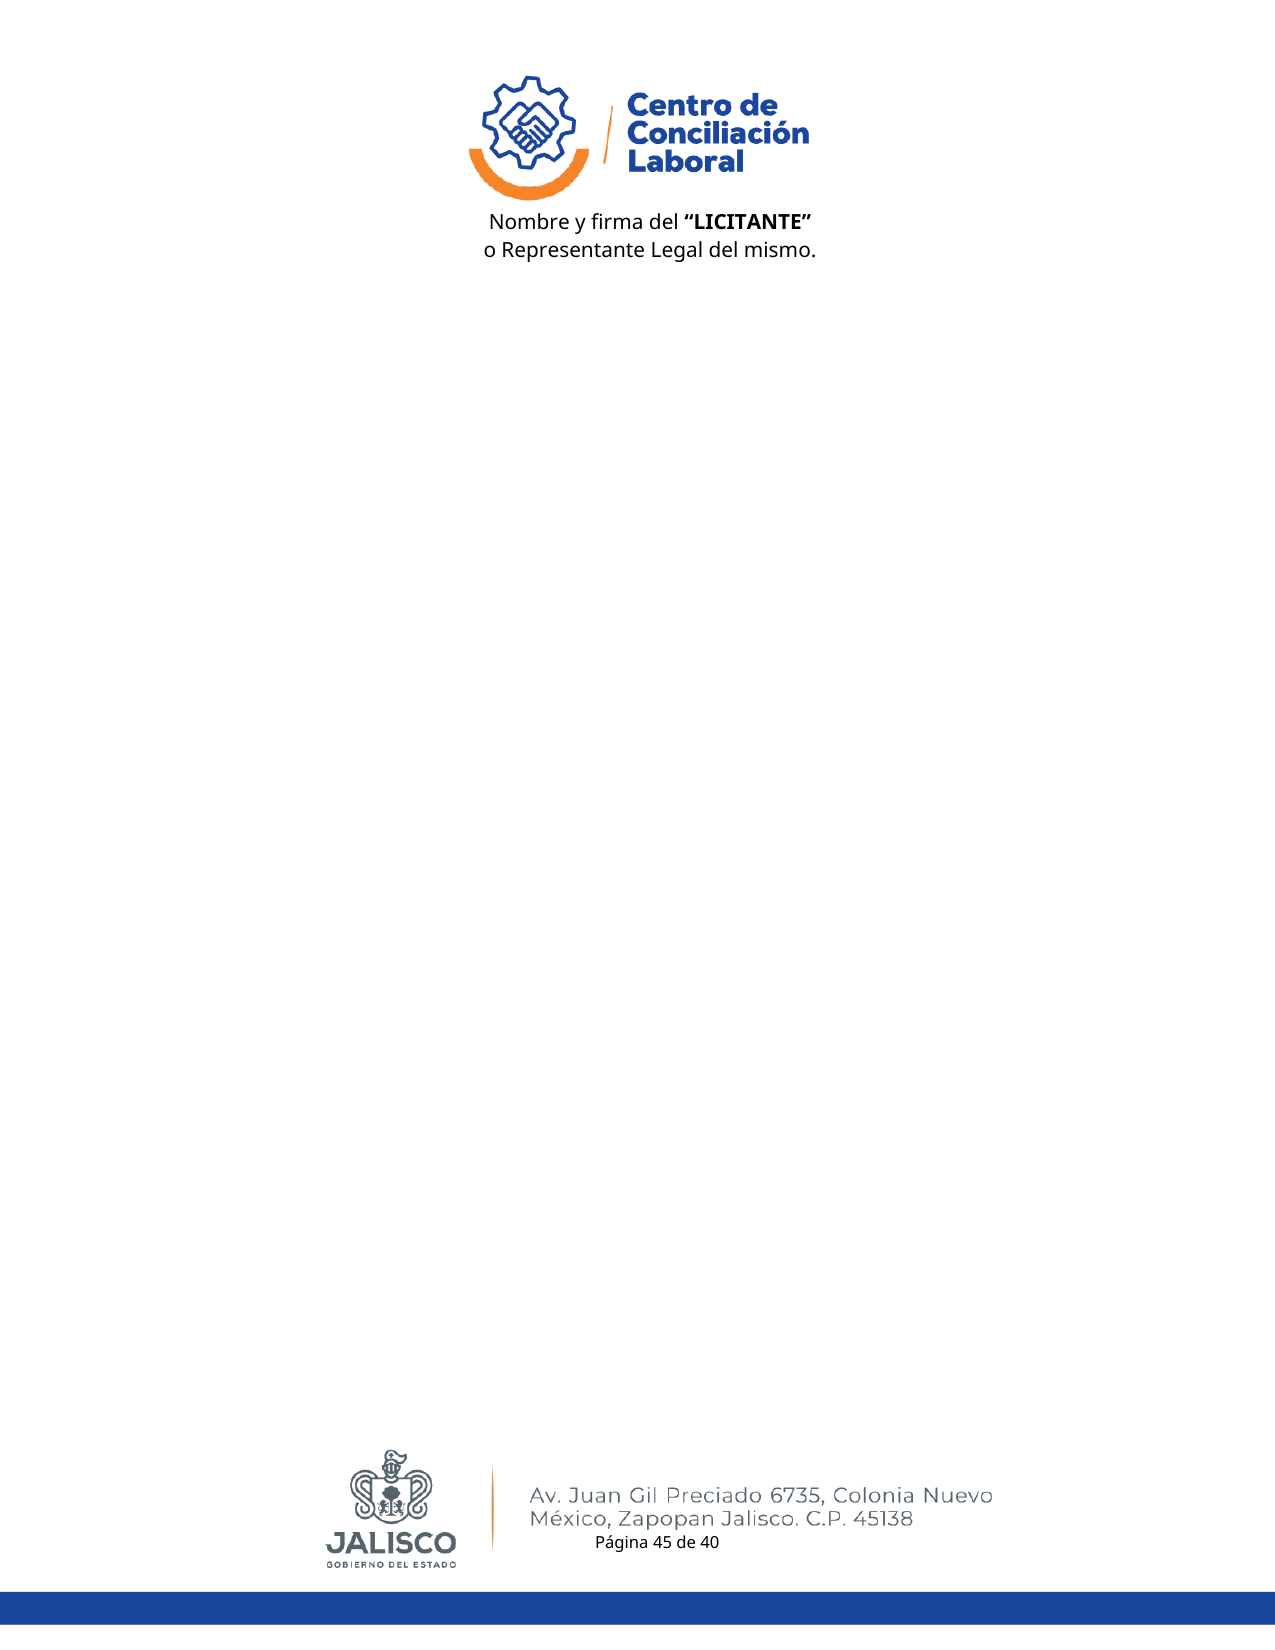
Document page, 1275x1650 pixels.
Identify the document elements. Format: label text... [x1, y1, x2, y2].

picture [0, 3, 1275, 1650]
text o Representante Legal del mismo. [162, 235, 1137, 264]
text Nombre y firma del “LICITANTE” [162, 207, 1137, 235]
